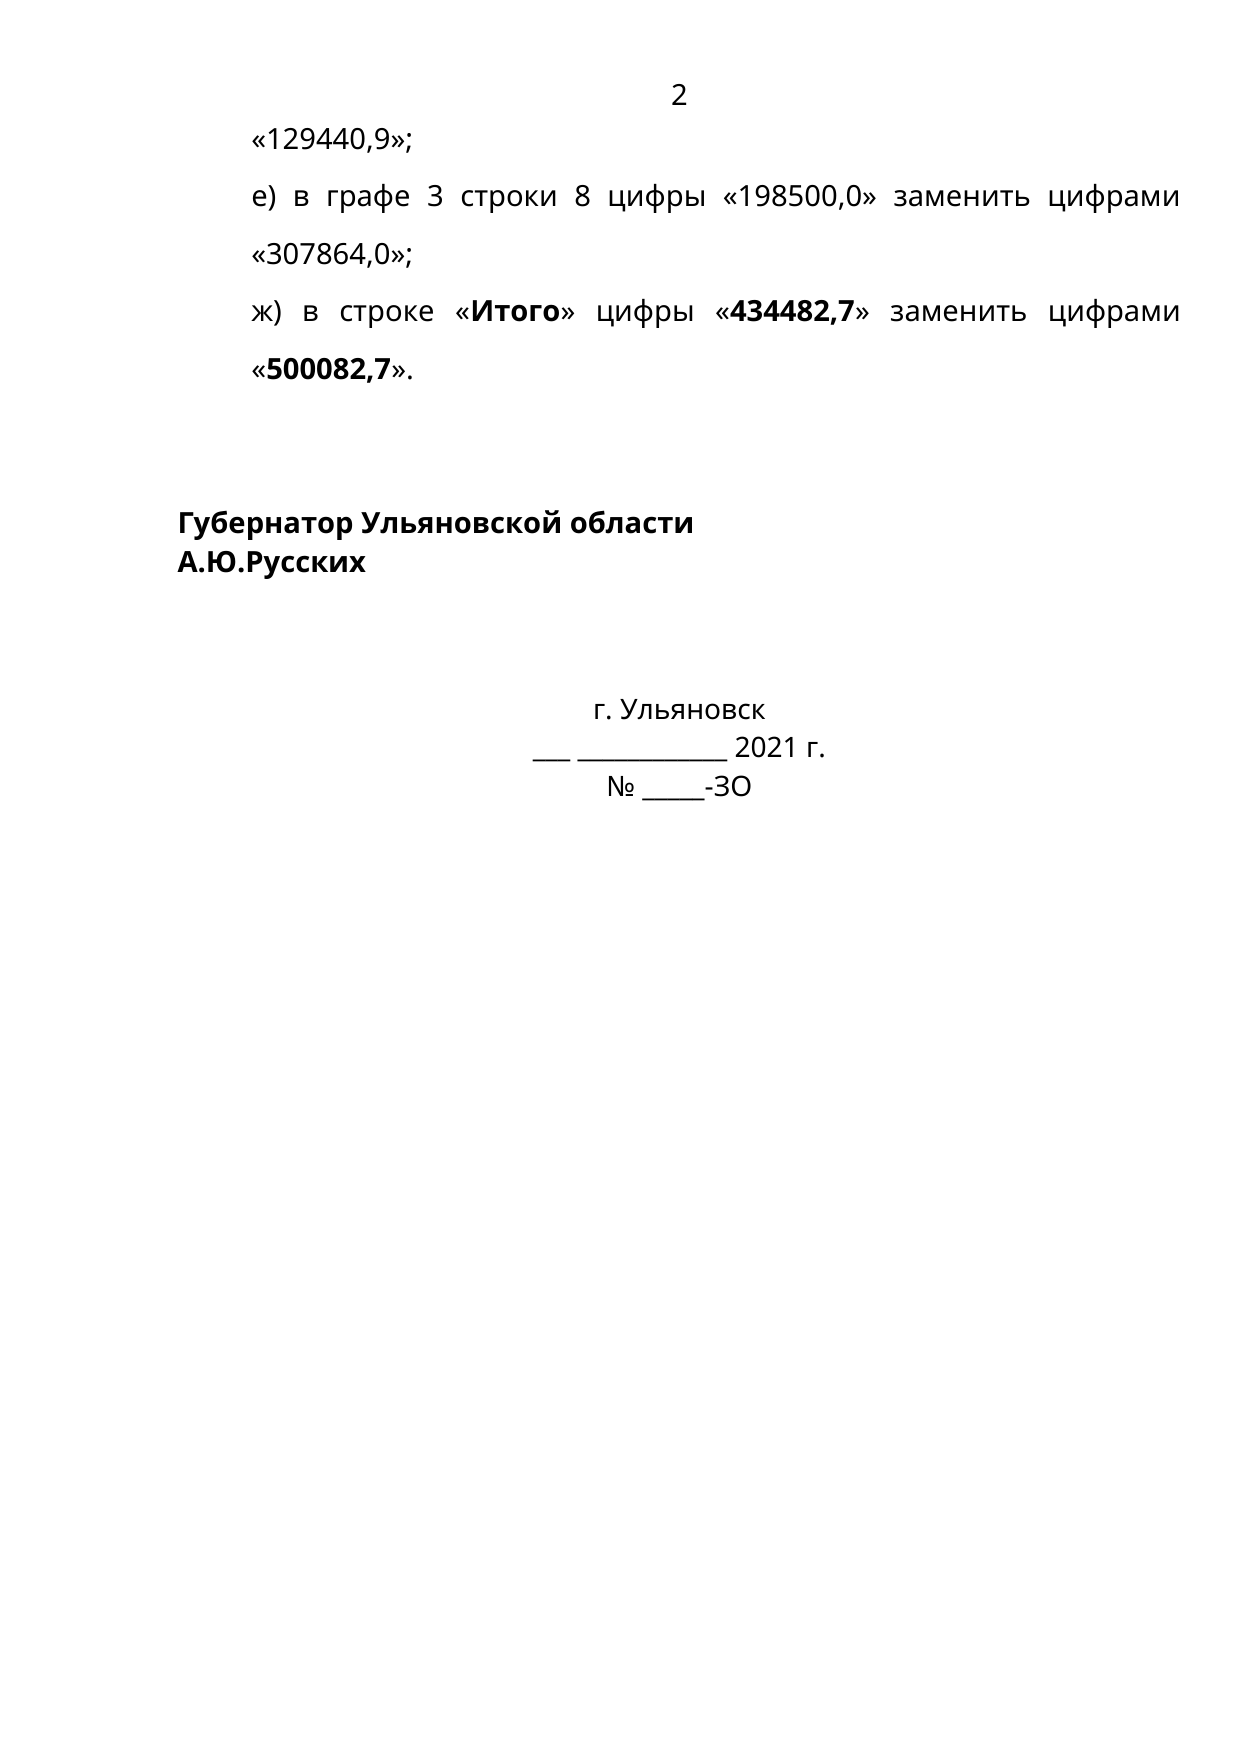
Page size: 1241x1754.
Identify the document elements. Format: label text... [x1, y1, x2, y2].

text ж) в строке «Итого» цифры «434482,7» заменить цифрами «500082,7». [251, 291, 1181, 388]
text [251, 118, 1181, 158]
text ___ ____________ 2021 г. [177, 728, 1181, 766]
text е) в графе 3 строки 8 цифры «198500,0» заменить цифрами «307864,0»; [251, 176, 1181, 273]
text г. Ульяновск [177, 689, 1181, 728]
text № _____-ЗО [177, 766, 1181, 804]
text Губернатор Ульяновской области А.Ю.Русских [177, 502, 1181, 581]
